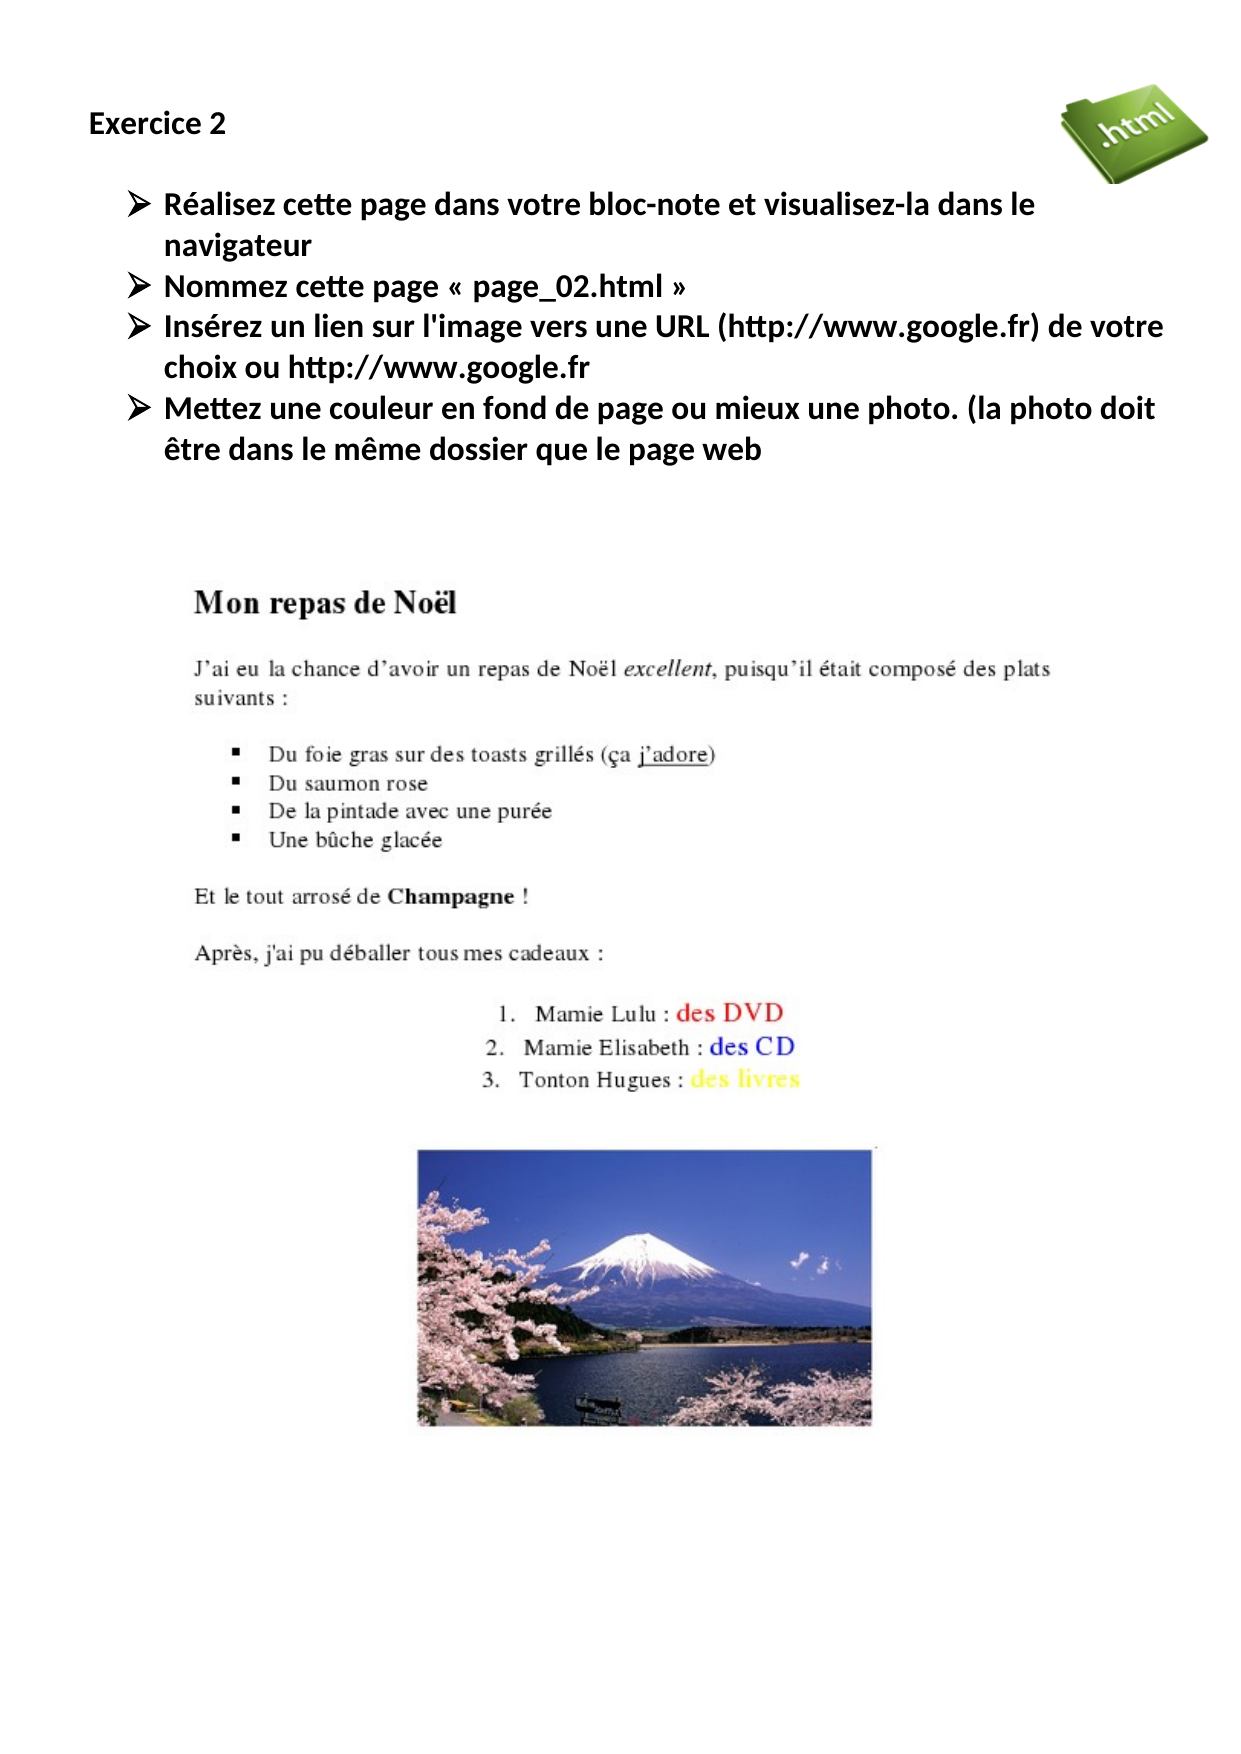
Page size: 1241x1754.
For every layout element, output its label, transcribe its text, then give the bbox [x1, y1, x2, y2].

list Réalisez cette page dans votre bloc-note et visualisez-la dans le navigateur [126, 183, 1167, 265]
list Nommez cette page « page_02.html » [126, 265, 1167, 305]
picture [188, 580, 1067, 1497]
list Mettez une couleur en fond de page ou mieux une photo. (la photo doit être dans le même dossier que le page web [126, 387, 1167, 468]
picture [1059, 80, 1210, 184]
text Exercice 2 [89, 102, 1066, 142]
list Insérez un lien sur l'image vers une URL (http://www.google.fr) de votre choix ou http://www.google.fr [126, 305, 1167, 387]
